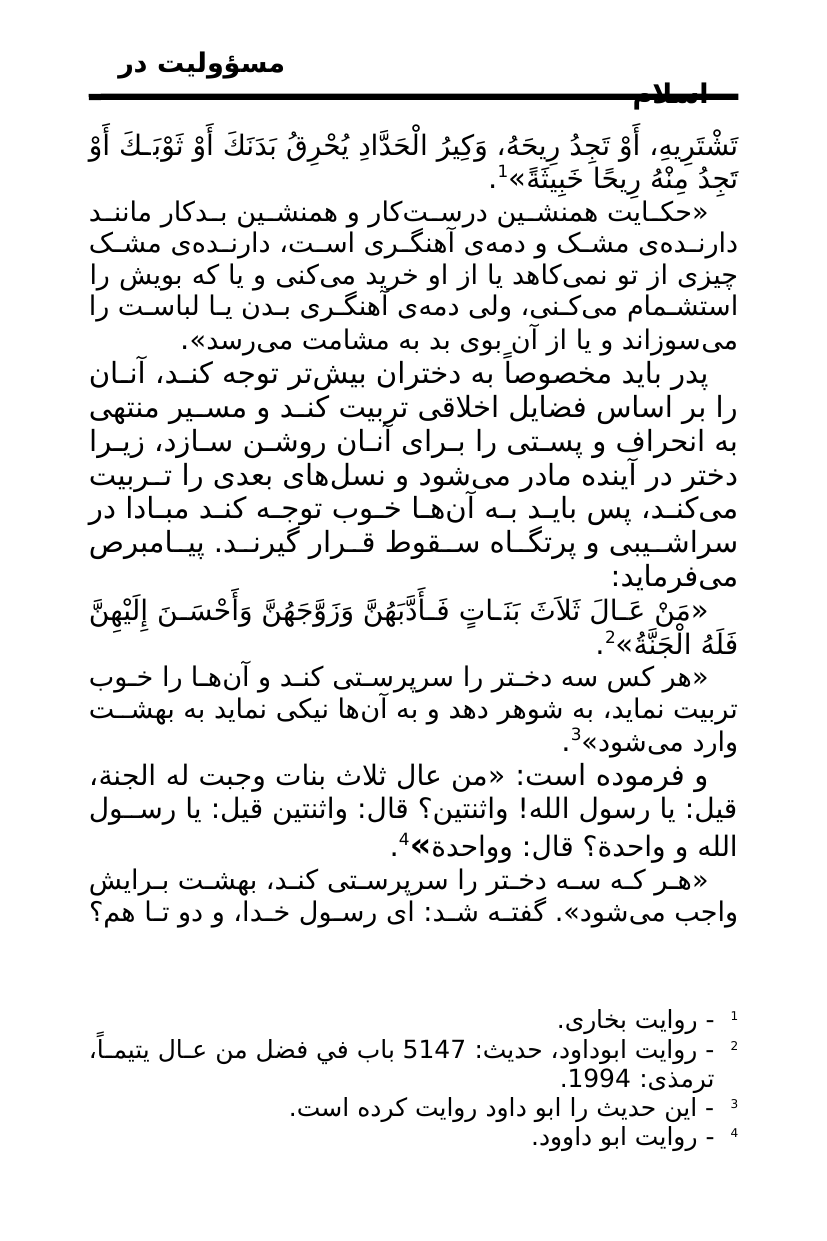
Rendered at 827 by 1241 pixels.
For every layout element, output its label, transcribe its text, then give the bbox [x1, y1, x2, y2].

text «حکایت همنشین درست‌کار و همنشین بدکار مانند دارنده‌ی مشک و دمه‌ی آهنگری است، دارنده‌ی مشک چیزی از تو نمی‌کاهد یا از او خرید می‌کنی و یا که بویش را استشمام می‌کنی، ولی دمه‌ی آهنگری بدن یا لباست را می‌سوزاند و یا از آن بوی بد به مشامت می‌رسد». [89, 196, 738, 356]
text پدر باید مخصوصاً به دختران بیش‌تر توجه کند، آنان را بر اساس فضایل اخلاقی تربیت کند و مسیر منتهی به انحراف و پستی را برای آنان روشن سازد، زیرا دختر در آینده مادر می‌شود و نسل‌های بعدی را تربیت می‌کند، پس باید به ‌آن‌ها خوب توجه کند مبادا در سراشیبی و پرتگاه سقوط قرار گیرند. پیامبرص می‌فرماید: [89, 356, 738, 594]
text «مَنْ عَالَ ثَلاَثَ بَنَاتٍ فَأَدَّبَهُنَّ وَزَوَّجَهُنَّ وَأَحْسَنَ إِلَيْهِنَّ فَلَهُ الْجَنَّةُ». [89, 594, 738, 662]
text «هر کس سه دختر را سرپرستی کند و آن‌ها را خوب تربیت نماید، به شوهر دهد و به آن‌ها نیکی نماید به بهشت وارد می‌شود». [89, 662, 738, 759]
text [89, 129, 738, 196]
text و فرموده است: «من عال ثلاث بنات وجبت له الجنة، قیل: یا رسول الله! واثنتین؟ قال: واثنتین قیل: یا رسول الله و واحدة؟ قال: وواحدة». [89, 759, 738, 864]
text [89, 864, 738, 927]
